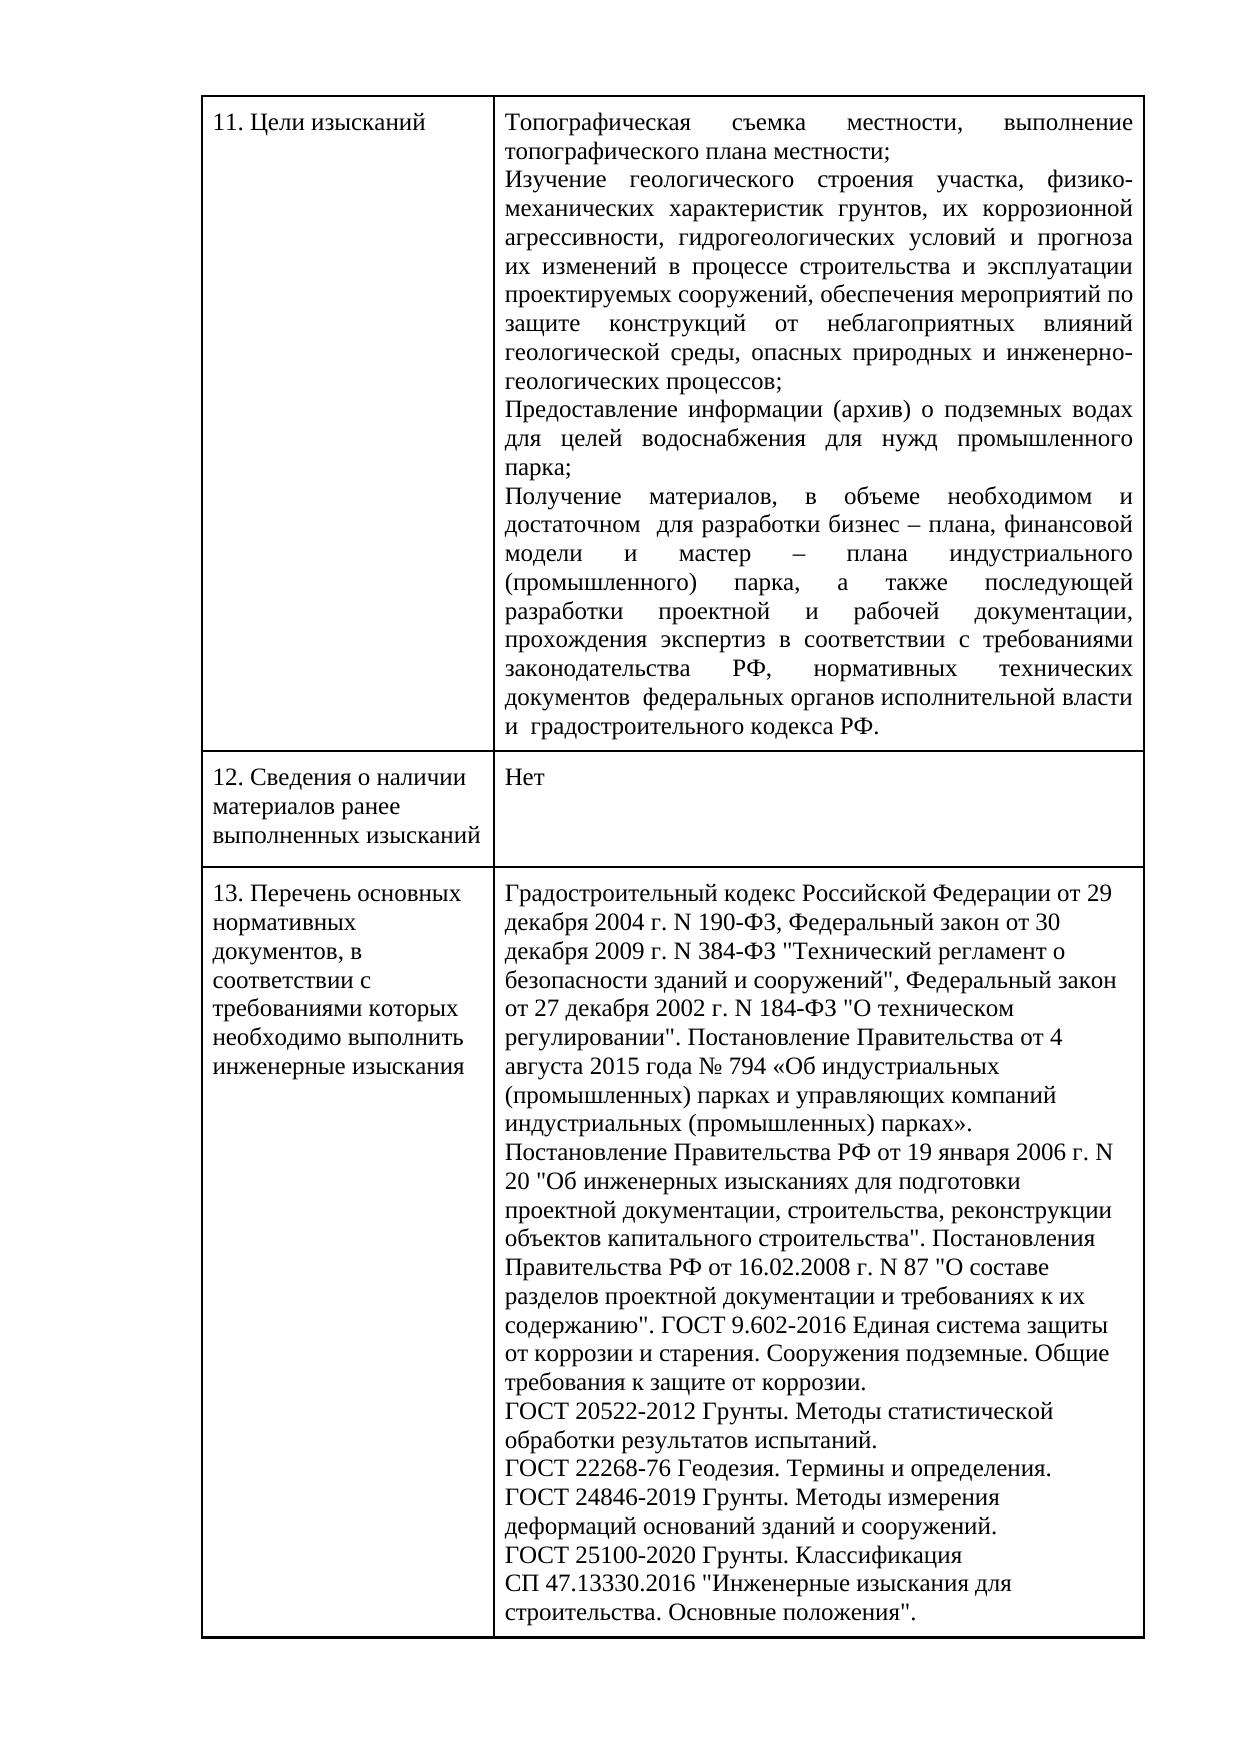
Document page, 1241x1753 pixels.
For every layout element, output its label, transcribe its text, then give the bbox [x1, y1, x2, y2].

table_cell Нет [495, 752, 1143, 866]
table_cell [495, 868, 1143, 1636]
table_cell Топографическая съемка местности, выполнение топографического плана местности; Изучение геологического строения участка, физико-механических характеристик грунтов, их коррозионной агрессивности, гидрогеологических условий и прогноза их изменений в процессе строительства и эксплуатации проектируемых сооружений, обеспечения мероприятий по защите конструкций от неблагоприятных влияний геологической среды, опасных природных и инженерно-геологических процессов; Предоставление информации (архив) о подземных водах для целей водоснабжения для нужд промышленного парка; Получение материалов, в объеме необходимом и достаточном для разработки бизнес – плана, финансовой модели и мастер – плана индустриального (промышленного) парка, а также последующей разработки проектной и рабочей документации, прохождения экспертиз в соответствии с требованиями законодательства РФ, нормативных технических документов федеральных органов исполнительной власти и градостроительного кодекса РФ. [495, 97, 1143, 750]
table_cell 11. Цели изысканий [203, 97, 493, 750]
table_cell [203, 868, 493, 1636]
table_cell 12. Сведения о наличии материалов ранее выполненных изысканий [203, 752, 493, 866]
